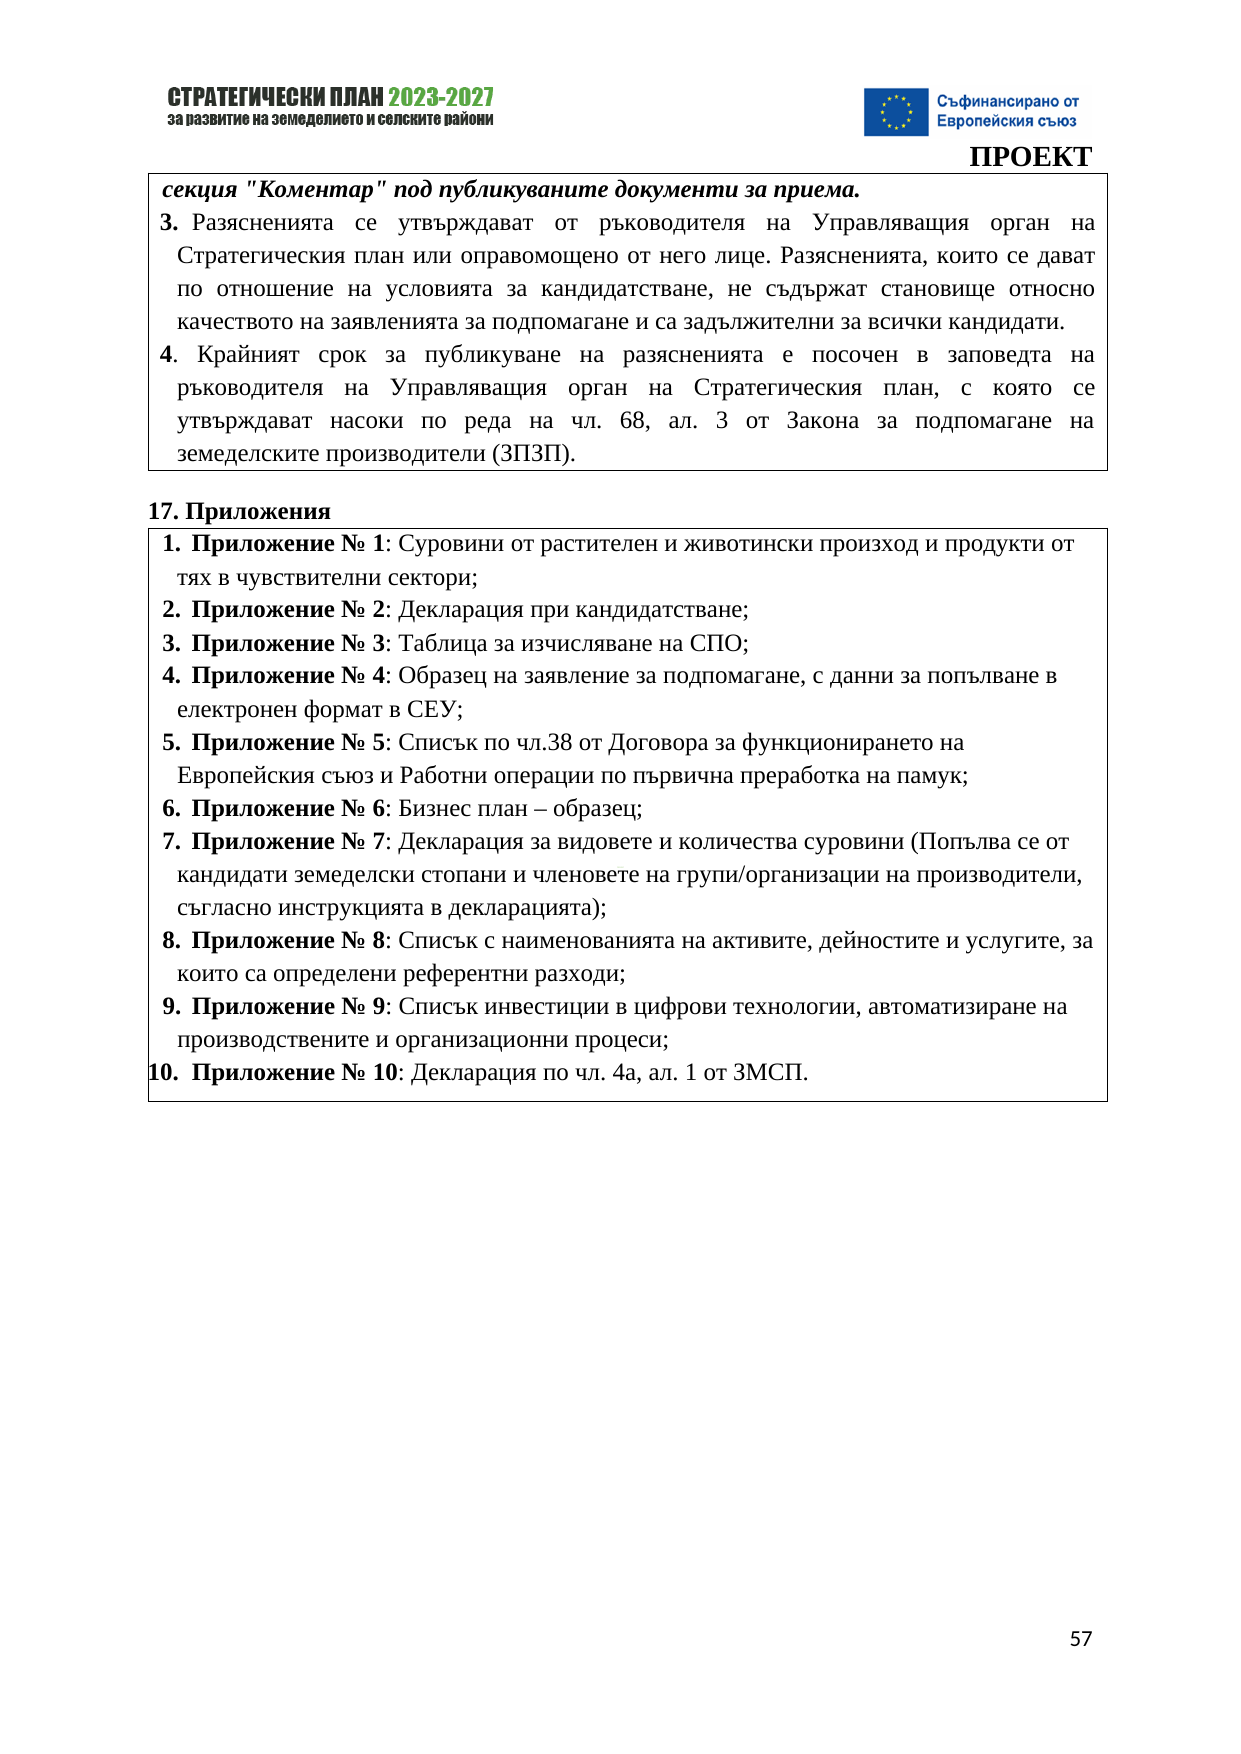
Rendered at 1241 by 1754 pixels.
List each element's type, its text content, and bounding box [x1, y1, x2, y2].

text 17. Приложения [148, 496, 1092, 525]
picture [166, 73, 494, 139]
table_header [149, 174, 1107, 470]
table_header Приложение № 1: Суровини от растителен и животински произход и продукти от тях в чувствителни сектори; Приложение № 2: Декларация при кандидатстване; Приложение № 3: Таблица за изчисляване на СПО; Приложение № 4: Образец на заявление за подпомагане, с данни за попълване в електронен формат в СЕУ; Приложение № 5: Списък по чл.38 от Договора за функционирането на Европейския съюз и Работни операции по първична преработка на памук; Приложение № 6: Бизнес план – образец; Приложение № 7: Декларация за видовете и количества суровини (Попълва се от кандидати земеделски стопани и членовете на групи/организации на производители, съгласно инструкцията в декларацията); Приложение № 8: Списък с наименованията на активите, дейностите и услугите, за които са определени референтни разходи; Приложение № 9: Списък инвестиции в цифрови технологии, автоматизиране на производствените и организационни процеси; Приложение № 10: Декларация по чл. 4а, ал. 1 от ЗМСП. [149, 529, 1107, 1101]
picture [861, 85, 1093, 139]
